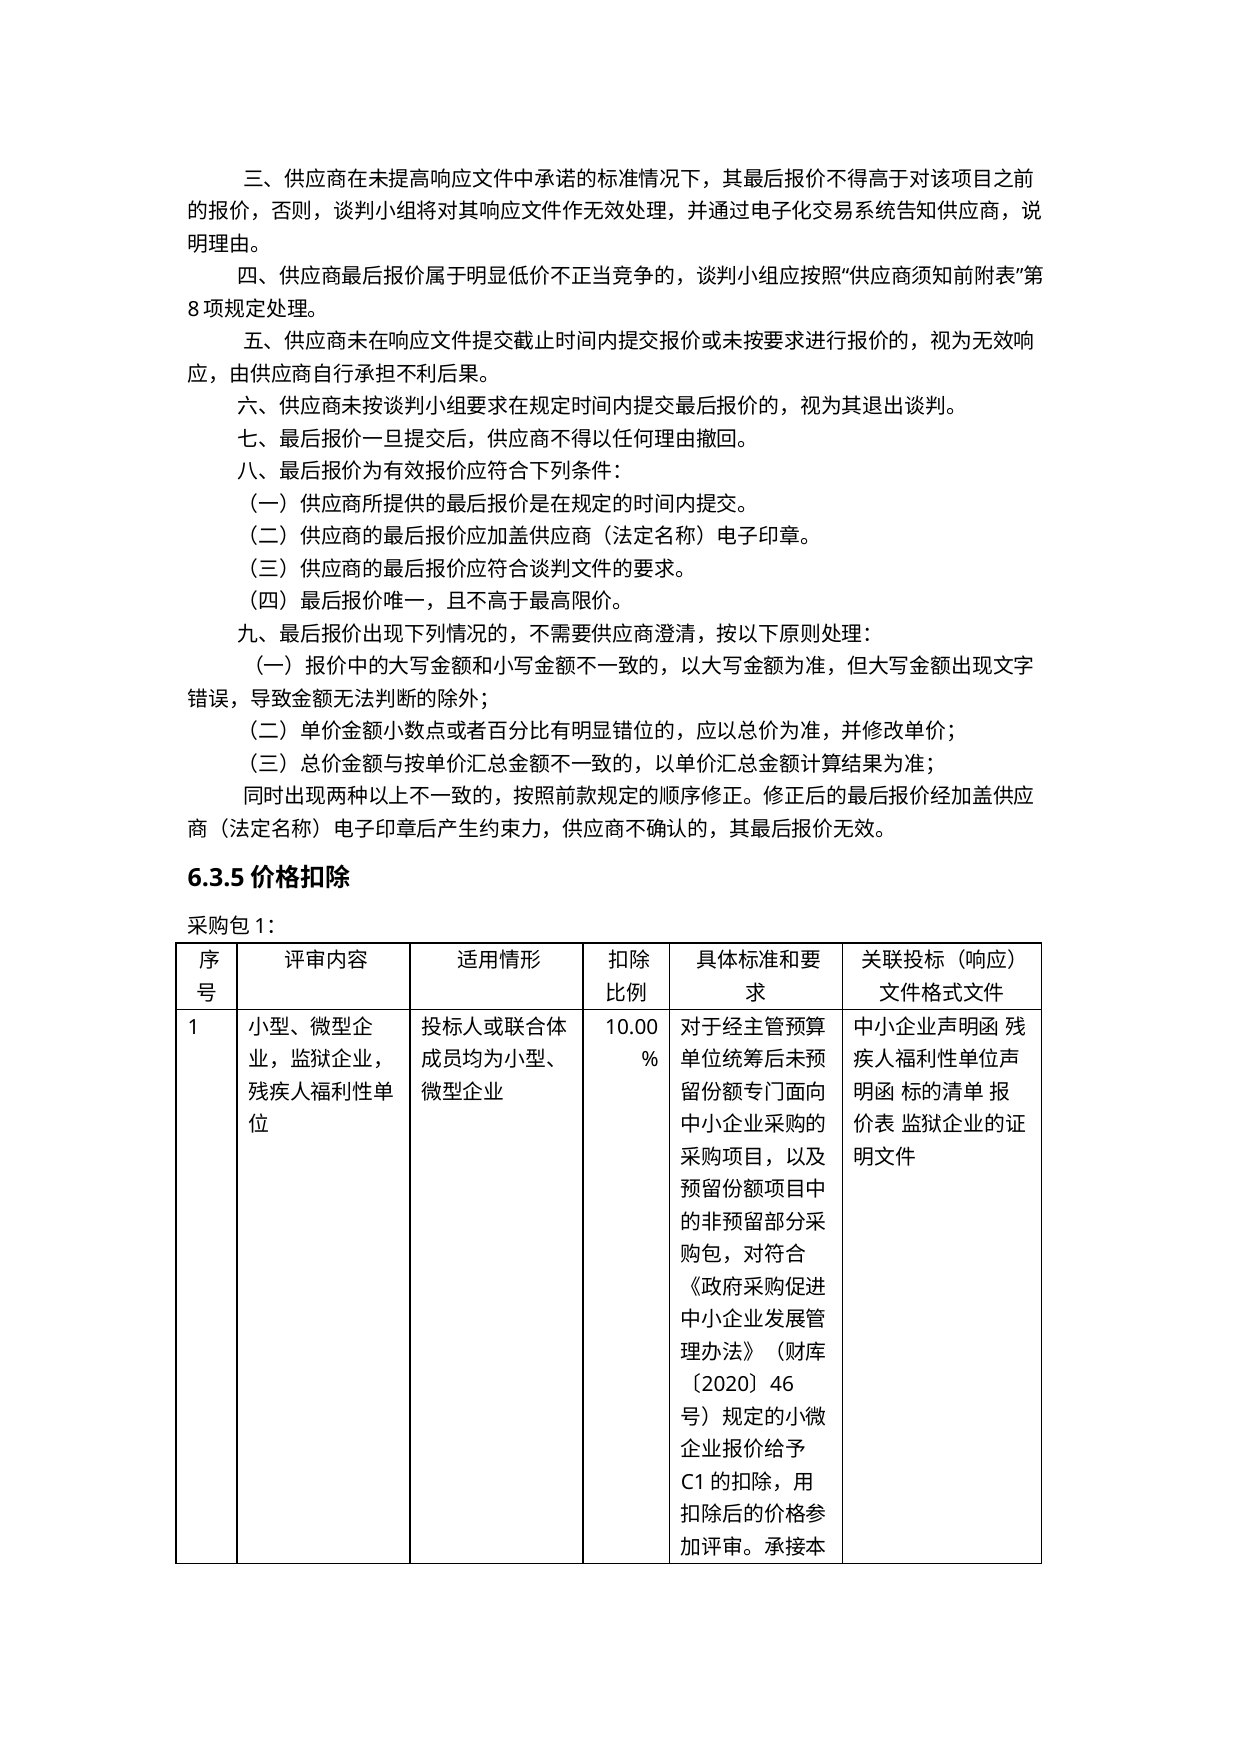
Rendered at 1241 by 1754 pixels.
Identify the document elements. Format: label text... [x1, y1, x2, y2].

text 七、最后报价一旦提交后，供应商不得以任何理由撤回。 [187, 422, 1053, 454]
text 同时出现两种以上不一致的，按照前款规定的顺序修正。修正后的最后报价经加盖供应商（法定名称）电子印章后产生约束力，供应商不确认的，其最后报价无效。 [187, 779, 1053, 844]
table_header 具体标准和要求 [670, 944, 842, 1008]
table_cell 投标人或联合体成员均为小型、微型企业 [411, 1010, 582, 1563]
text （一）报价中的大写金额和小写金额不一致的，以大写金额为准，但大写金额出现文字错误，导致金额无法判断的除外； [187, 649, 1053, 714]
table_cell 10.00% [584, 1010, 669, 1563]
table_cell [843, 1010, 1041, 1563]
table_header 关联投标（响应）文件格式文件 [843, 944, 1041, 1008]
text 三、供应商在未提高响应文件中承诺的标准情况下，其最后报价不得高于对该项目之前的报价，否则，谈判小组将对其响应文件作无效处理，并通过电子化交易系统告知供应商，说明理由。 [187, 162, 1053, 259]
text （四）最后报价唯一，且不高于最高限价。 [187, 584, 1053, 617]
table_header 适用情形 [411, 944, 582, 1008]
table_header 序号 [177, 944, 236, 1008]
text 采购包1： [187, 909, 1053, 942]
text （二）单价金额小数点或者百分比有明显错位的，应以总价为准，并修改单价； [187, 714, 1053, 747]
table_header 评审内容 [238, 944, 409, 1008]
text 四、供应商最后报价属于明显低价不正当竞争的，谈判小组应按照“供应商须知前附表”第8项规定处理。 [187, 259, 1053, 324]
text 八、最后报价为有效报价应符合下列条件： [187, 454, 1053, 487]
text （三）供应商的最后报价应符合谈判文件的要求。 [187, 552, 1053, 584]
text 六、供应商未按谈判小组要求在规定时间内提交最后报价的，视为其退出谈判。 [187, 389, 1053, 422]
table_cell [670, 1010, 842, 1563]
table_cell 1 [177, 1010, 236, 1563]
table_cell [238, 1010, 409, 1563]
text （二）供应商的最后报价应加盖供应商（法定名称）电子印章。 [187, 519, 1053, 552]
table_header 扣除比例 [584, 944, 669, 1008]
text （一）供应商所提供的最后报价是在规定的时间内提交。 [187, 487, 1053, 519]
text （三）总价金额与按单价汇总金额不一致的，以单价汇总金额计算结果为准； [187, 747, 1053, 779]
text 6.3.5价格扣除 [187, 844, 1053, 909]
text 九、最后报价出现下列情况的，不需要供应商澄清，按以下原则处理： [187, 617, 1053, 649]
text 五、供应商未在响应文件提交截止时间内提交报价或未按要求进行报价的，视为无效响应，由供应商自行承担不利后果。 [187, 324, 1053, 389]
